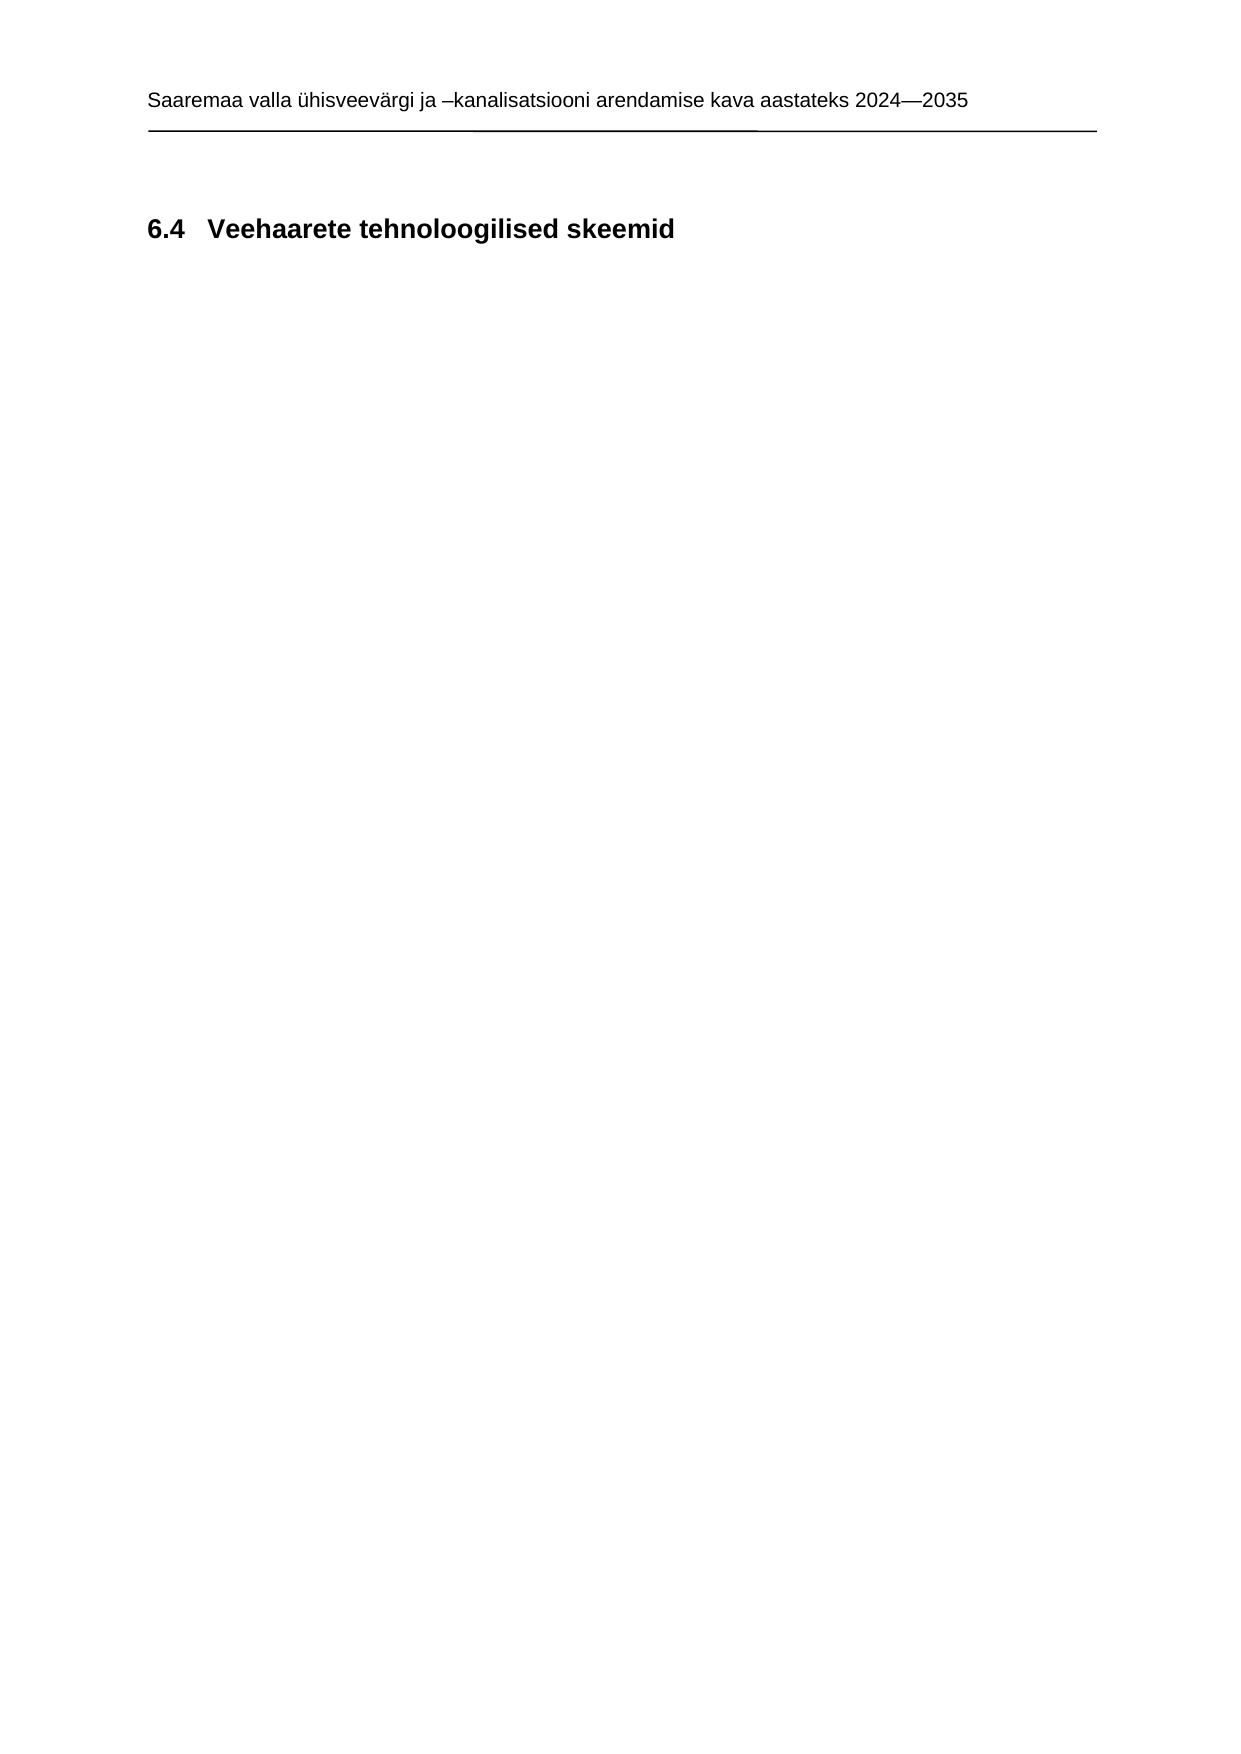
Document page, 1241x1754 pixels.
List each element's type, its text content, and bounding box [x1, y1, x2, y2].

subtitle Veehaarete tehnoloogilised skeemid [147, 213, 1093, 244]
